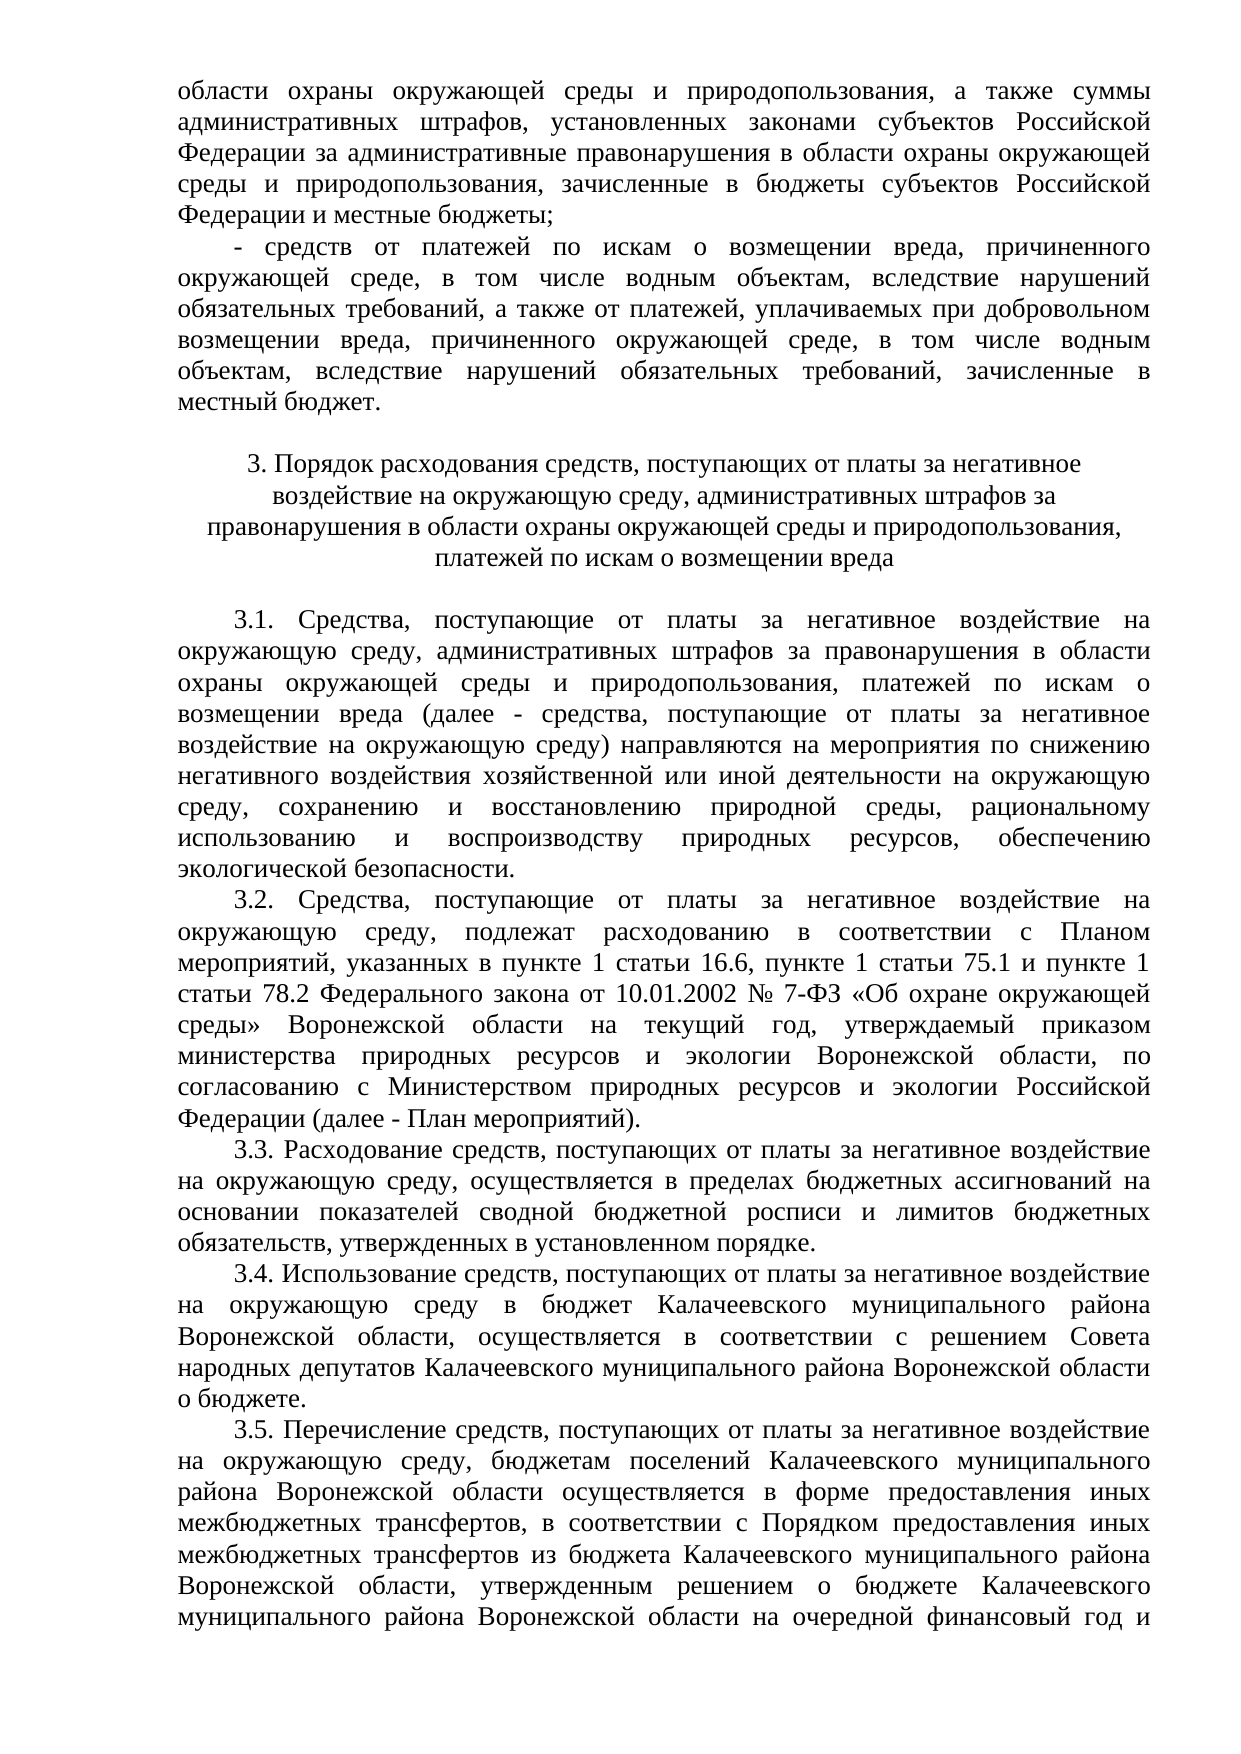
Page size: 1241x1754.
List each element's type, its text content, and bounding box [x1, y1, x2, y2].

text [177, 74, 1152, 229]
text 3. Порядок расходования средств, поступающих от платы за негативное воздействие на окружающую среду, административных штрафов за правонарушения в области охраны окружающей среды и природопользования, платежей по искам о возмещении вреда [177, 448, 1152, 572]
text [177, 1413, 1152, 1631]
text 3.4. Использование средств, поступающих от платы за негативное воздействие на окружающую среду в бюджет Калачеевского муниципального района Воронежской области, осуществляется в соответствии с решением Совета народных депутатов Калачеевского муниципального района Воронежской области о бюджете. [177, 1257, 1152, 1413]
text - средств от платежей по искам о возмещении вреда, причиненного окружающей среде, в том числе водным объектам, вследствие нарушений обязательных требований, а также от платежей, уплачиваемых при добровольном возмещении вреда, причиненного окружающей среде, в том числе водным объектам, вследствие нарушений обязательных требований, зачисленные в местный бюджет. [177, 229, 1152, 416]
text 3.1. Средства, поступающие от платы за негативное воздействие на окружающую среду, административных штрафов за правонарушения в области охраны окружающей среды и природопользования, платежей по искам о возмещении вреда (далее - средства, поступающие от платы за негативное воздействие на окружающую среду) направляются на мероприятия по снижению негативного воздействия хозяйственной или иной деятельности на окружающую среду, сохранению и восстановлению природной среды, рациональному использованию и воспроизводству природных ресурсов, обеспечению экологической безопасности. [177, 603, 1152, 884]
text 3.3. Расходование средств, поступающих от платы за негативное воздействие на окружающую среду, осуществляется в пределах бюджетных ассигнований на основании показателей сводной бюджетной росписи и лимитов бюджетных обязательств, утвержденных в установленном порядке. [177, 1133, 1152, 1257]
text 3.2. Средства, поступающие от платы за негативное воздействие на окружающую среду, подлежат расходованию в соответствии с Планом мероприятий, указанных в пункте 1 статьи 16.6, пункте 1 статьи 75.1 и пункте 1 статьи 78.2 Федерального закона от 10.01.2002 № 7-ФЗ «Об охране окружающей среды» Воронежской области на текущий год, утверждаемый приказом министерства природных ресурсов и экологии Воронежской области, по согласованию с Министерством природных ресурсов и экологии Российской Федерации (далее - План мероприятий). [177, 884, 1152, 1133]
